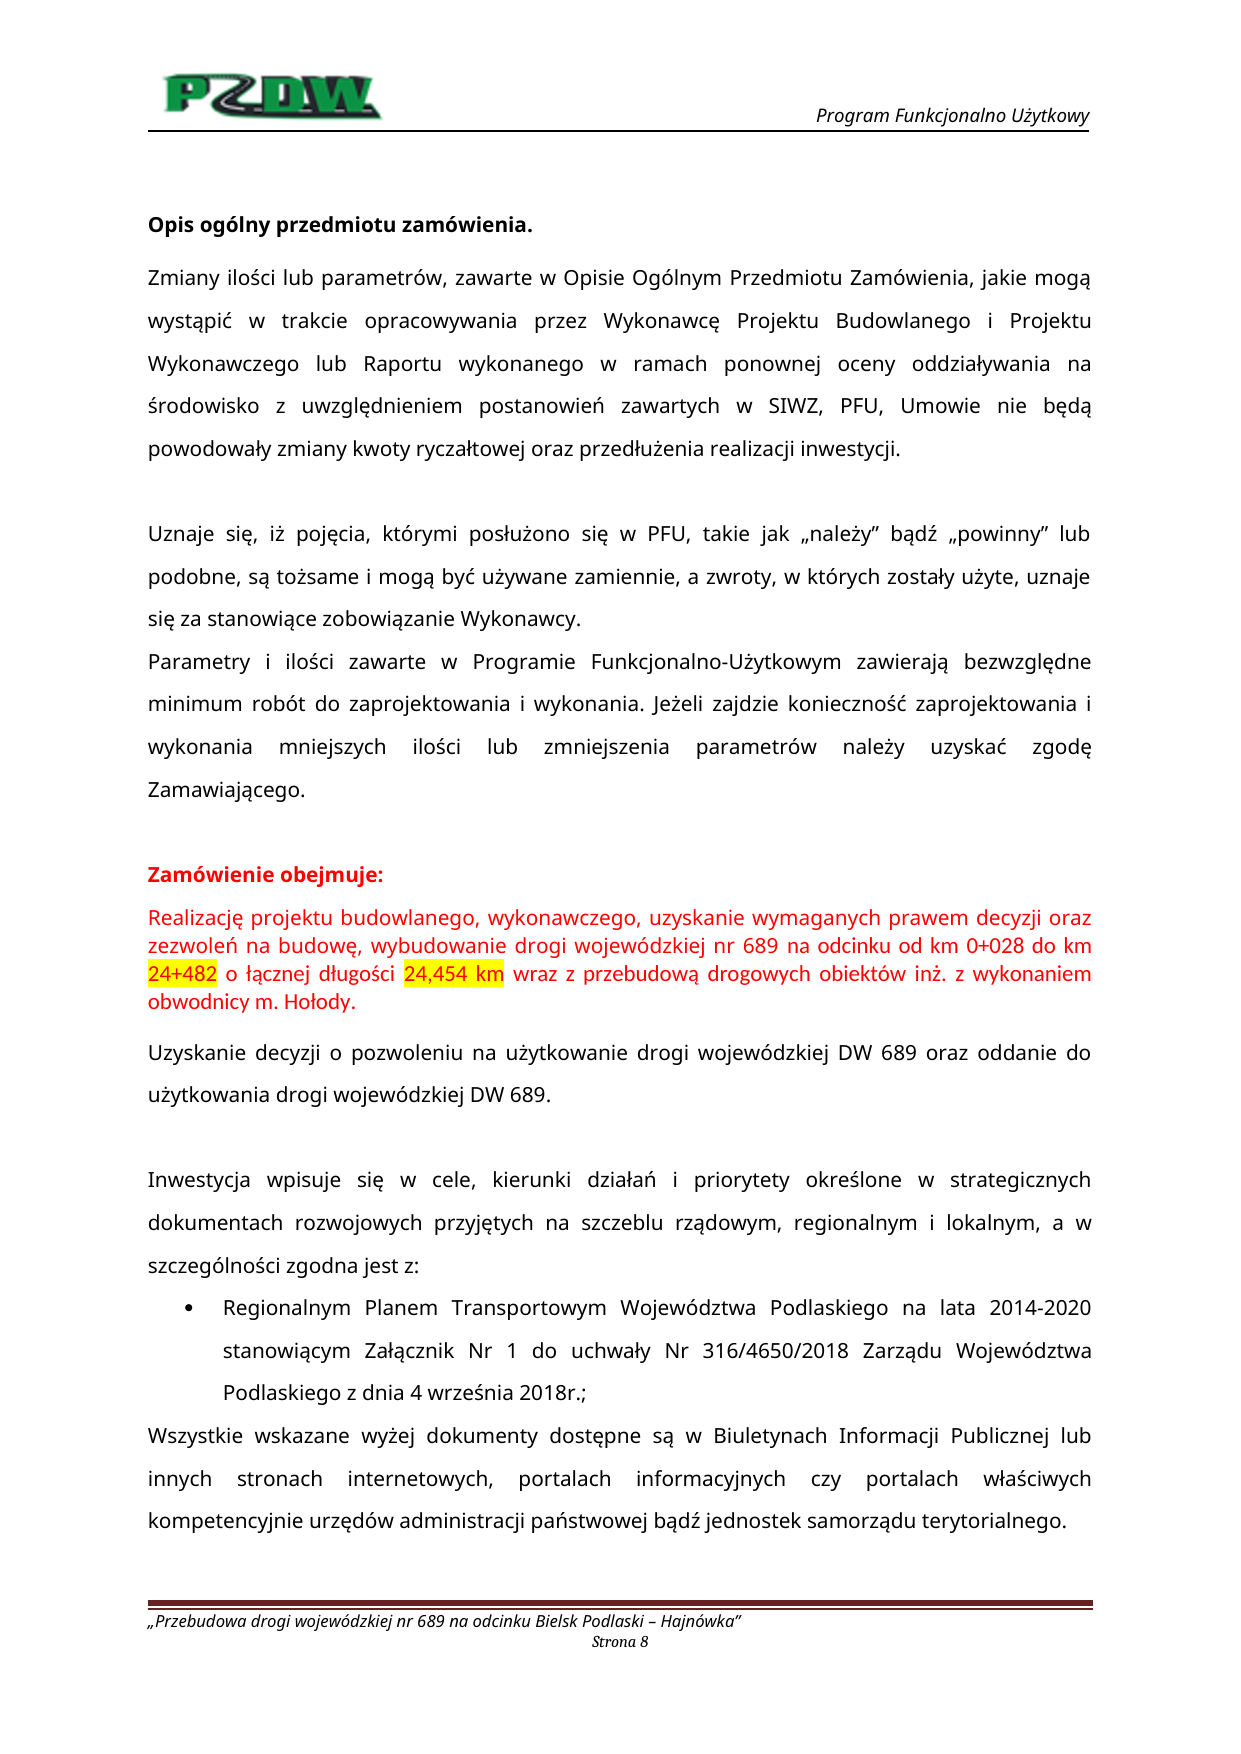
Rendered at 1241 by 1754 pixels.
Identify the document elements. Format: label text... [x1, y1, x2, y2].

text Zamówienie obejmuje: [148, 860, 1093, 888]
text Parametry i ilości zawarte w Programie Funkcjonalno-Użytkowym zawierają bezwzględne minimum robót do zaprojektowania i wykonania. Jeżeli zajdzie konieczność zaprojektowania i wykonania mniejszych ilości lub zmniejszenia parametrów należy uzyskać zgodę Zamawiającego. [148, 647, 1093, 803]
text Uzyskanie decyzji o pozwoleniu na użytkowanie drogi wojewódzkiej DW 689 oraz oddanie do użytkowania drogi wojewódzkiej DW 689. [148, 1038, 1093, 1109]
text Uznaje się, iż pojęcia, którymi posłużono się w PFU, takie jak „należy” bądź „powinny” lub podobne, są tożsame i mogą być używane zamiennie, a zwroty, w których zostały użyte, uznaje się za stanowiące zobowiązanie Wykonawcy. [148, 519, 1093, 633]
subtitle Opis ogólny przedmiotu zamówienia. [148, 210, 1093, 238]
text Zmiany ilości lub parametrów, zawarte w Opisie Ogólnym Przedmiotu Zamówienia, jakie mogą wystąpić w trakcie opracowywania przez Wykonawcę Projektu Budowlanego i Projektu Wykonawczego lub Raportu wykonanego w ramach ponownej oceny oddziaływania na środowisko z uwzględnieniem postanowień zawartych w SIWZ, PFU, Umowie nie będą powodowały zmiany kwoty ryczałtowej oraz przedłużenia realizacji inwestycji. [148, 263, 1093, 462]
text Realizację projektu budowlanego, wykonawczego, uzyskanie wymaganych prawem decyzji oraz zezwoleń na budowę, wybudowanie drogi wojewódzkiej nr 689 na odcinku od km 0+028 do km 24+482 o łącznej długości 24,454 km wraz z przebudową drogowych obiektów inż. z wykonaniem obwodnicy m. Hołody. [148, 903, 1093, 1015]
list Regionalnym Planem Transportowym Województwa Podlaskiego na lata 2014-2020 stanowiącym Załącznik Nr 1 do uchwały Nr 316/4650/2018 Zarządu Województwa Podlaskiego z dnia 4 września 2018r.; [185, 1293, 1093, 1407]
text Inwestycja wpisuje się w cele, kierunki działań i priorytety określone w strategicznych dokumentach rozwojowych przyjętych na szczeblu rządowym, regionalnym i lokalnym, a w szczególności zgodna jest z: [148, 1166, 1093, 1279]
text Wszystkie wskazane wyżej dokumenty dostępne są w Biuletynach Informacji Publicznej lub innych stronach internetowych, portalach informacyjnych czy portalach właściwych kompetencyjnie urzędów administracji państwowej bądź jednostek samorządu terytorialnego. [148, 1421, 1093, 1535]
picture [159, 61, 389, 130]
